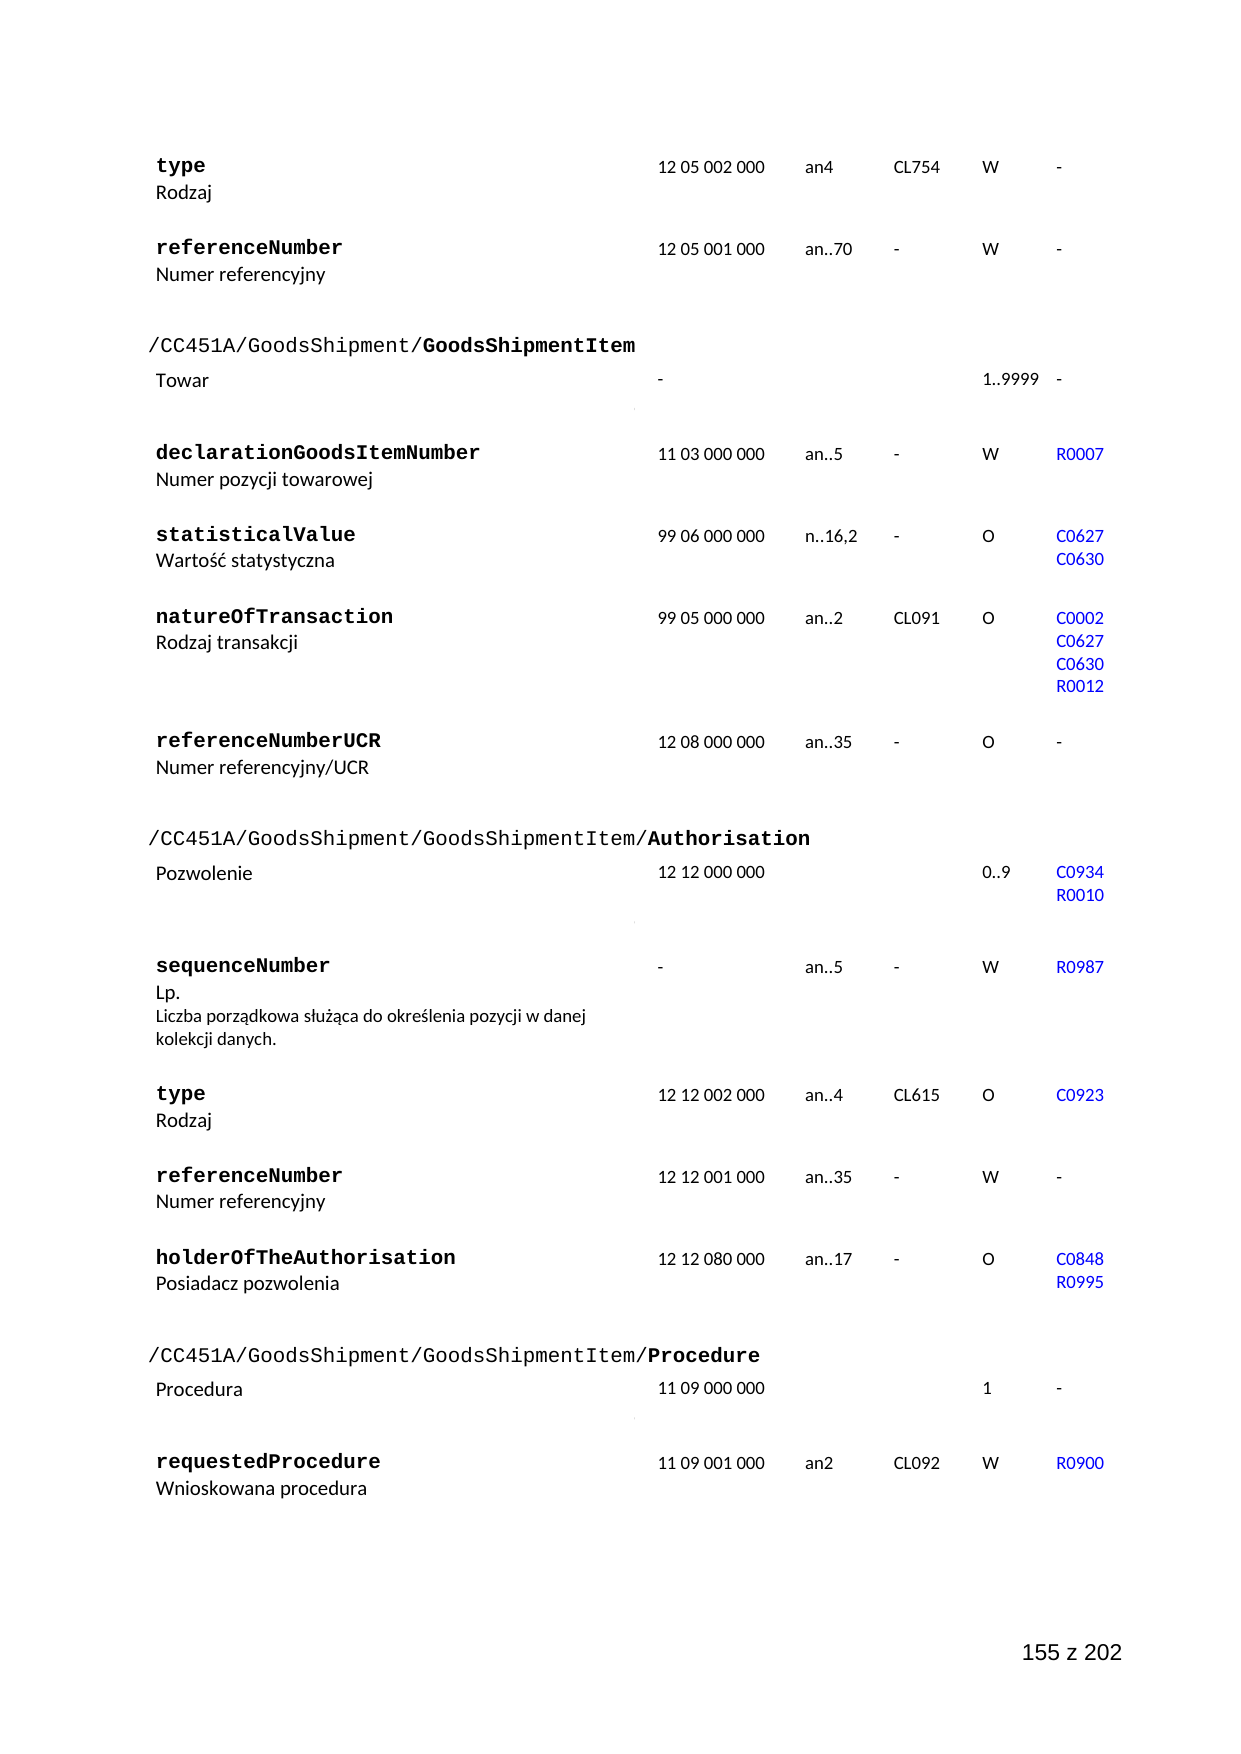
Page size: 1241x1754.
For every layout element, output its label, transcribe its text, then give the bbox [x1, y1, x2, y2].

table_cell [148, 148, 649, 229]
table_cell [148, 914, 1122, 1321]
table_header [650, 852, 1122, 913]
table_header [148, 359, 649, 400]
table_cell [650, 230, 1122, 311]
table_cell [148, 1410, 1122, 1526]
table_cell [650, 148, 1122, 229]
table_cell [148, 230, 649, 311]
text /CC451A/GoodsShipment/GoodsShipmentItem/Authorisation [148, 828, 1122, 852]
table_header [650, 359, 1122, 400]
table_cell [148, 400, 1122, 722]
text /CC451A/GoodsShipment/GoodsShipmentItem/Procedure [148, 1345, 1122, 1368]
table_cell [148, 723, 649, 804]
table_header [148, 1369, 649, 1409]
text /CC451A/GoodsShipment/GoodsShipmentItem [148, 335, 1122, 359]
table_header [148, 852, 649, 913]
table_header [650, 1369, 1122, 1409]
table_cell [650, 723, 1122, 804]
